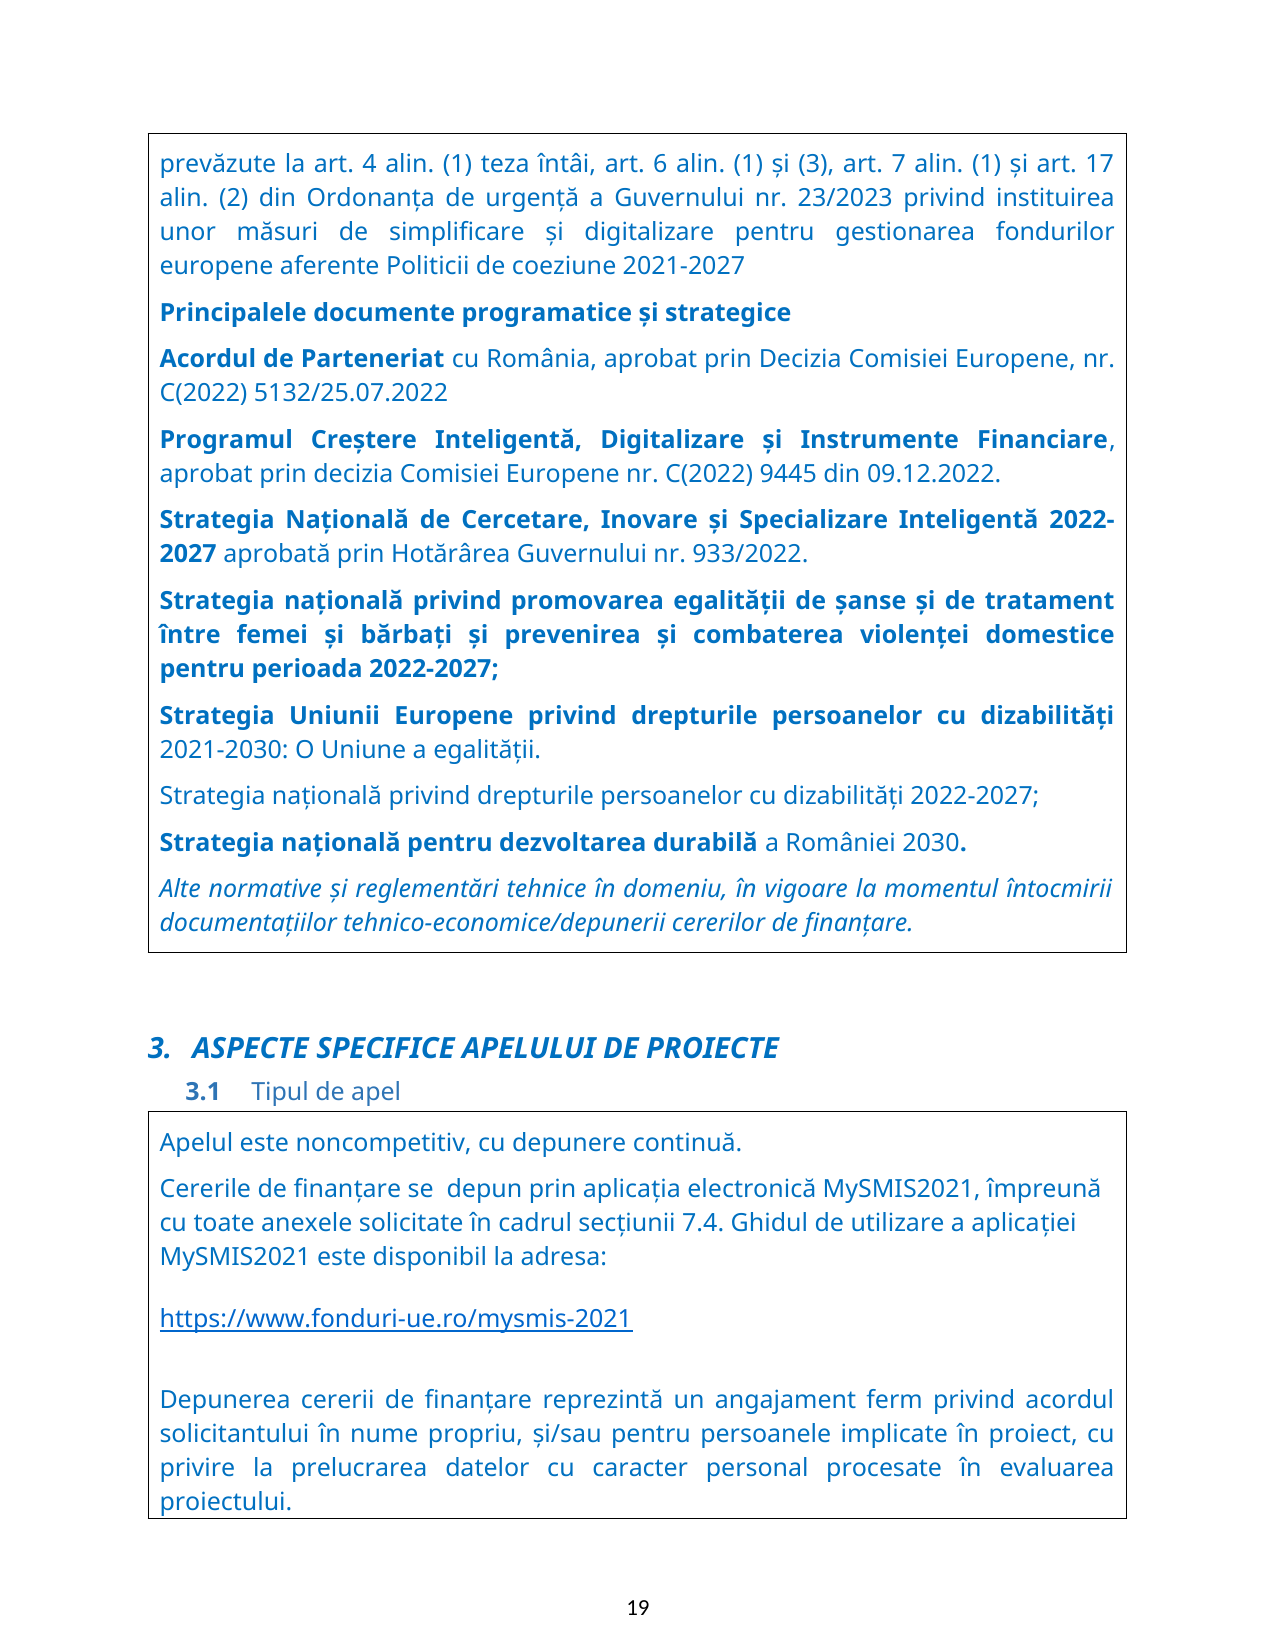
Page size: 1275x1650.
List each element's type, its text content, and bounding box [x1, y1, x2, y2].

subtitle ASPECTE SPECIFICE APELULUI DE PROIECTE [148, 1027, 1127, 1067]
subtitle Tipul de apel [185, 1074, 1127, 1108]
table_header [149, 1112, 1126, 1518]
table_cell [149, 134, 1126, 952]
